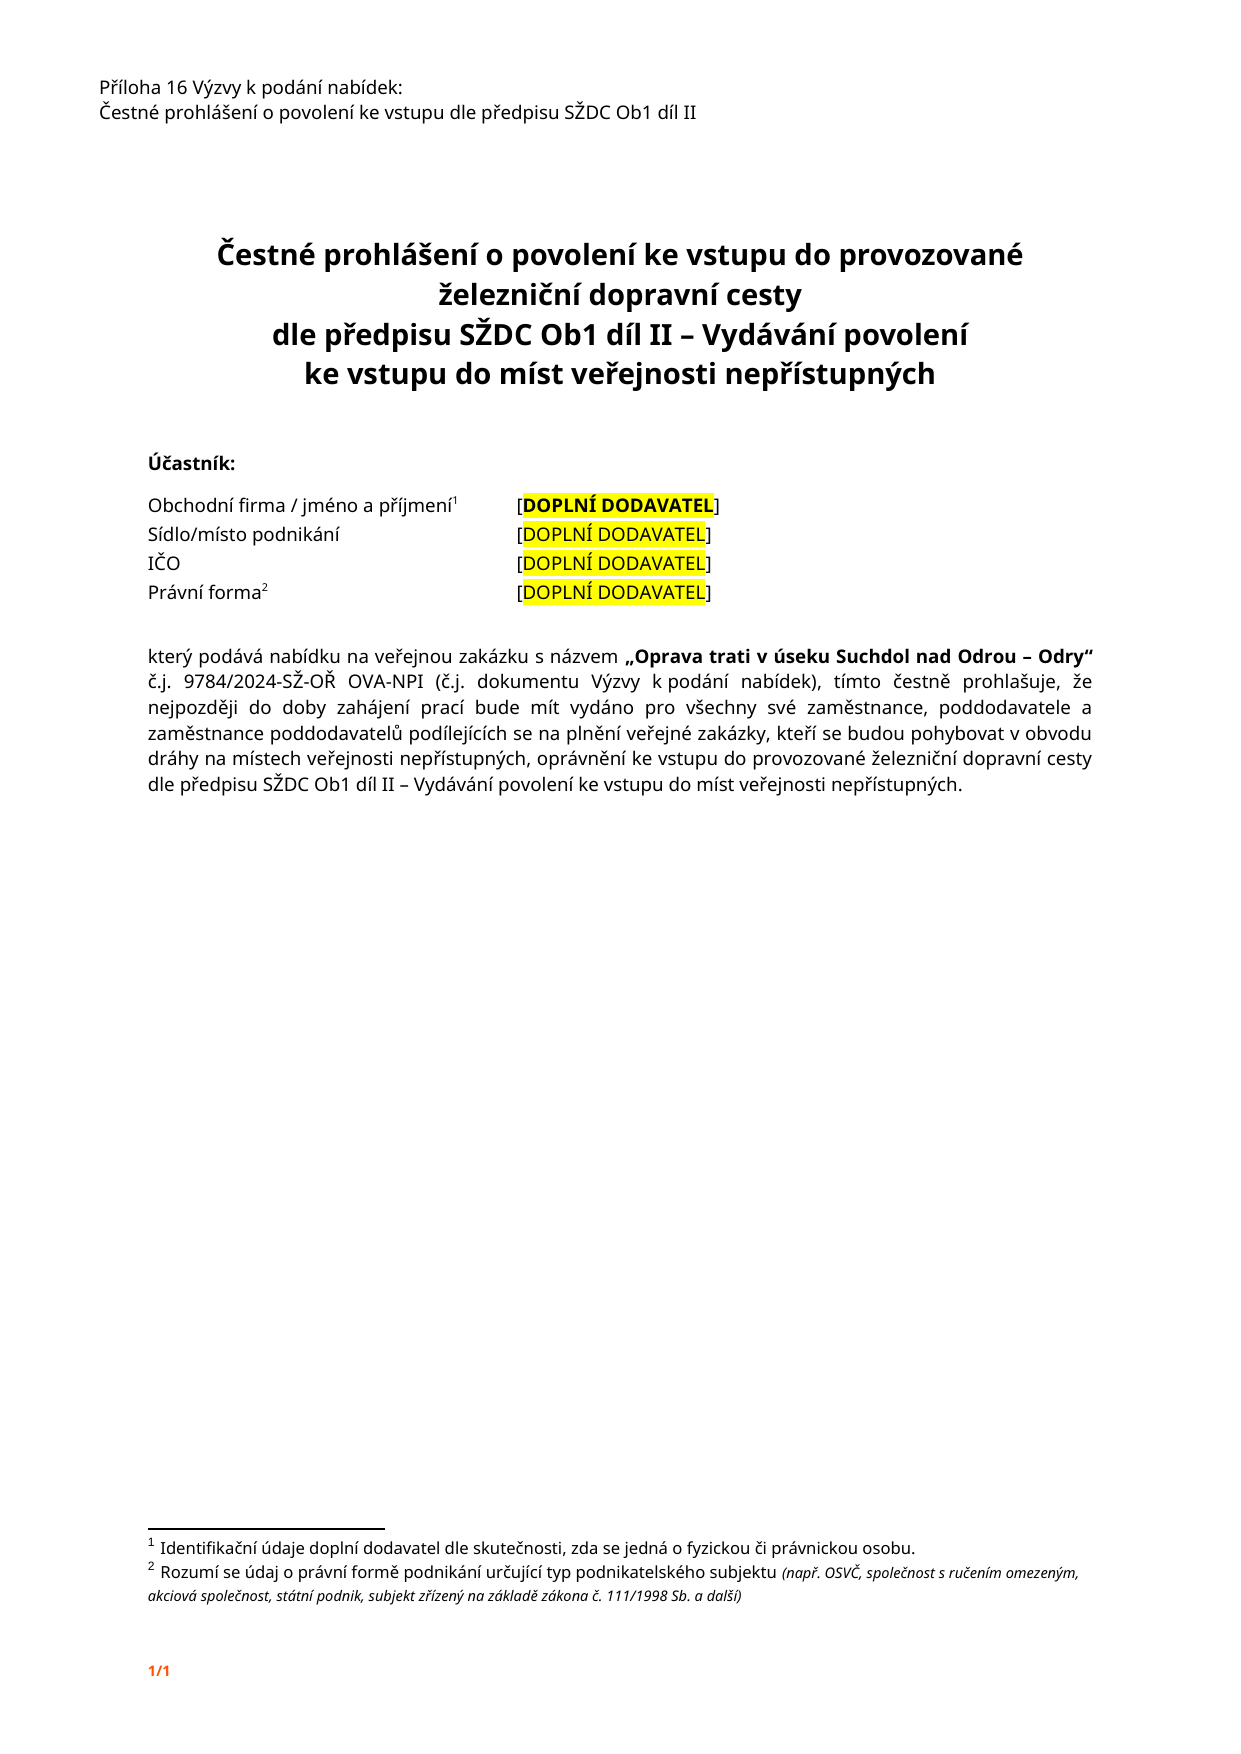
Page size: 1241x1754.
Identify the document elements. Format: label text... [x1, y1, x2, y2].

title Čestné prohlášení o povolení ke vstupu do provozované železniční dopravní cesty [148, 234, 1093, 314]
text Obchodní firma / jméno a příjmení [148, 489, 1093, 518]
text Účastník: [148, 446, 1093, 477]
text Sídlo/místo podnikání [DOPLNÍ DODAVATEL] [148, 518, 1093, 547]
text IČO [148, 547, 1093, 576]
text který podává nabídku na veřejnou zakázku s názvem „Oprava trati v úseku Suchdol nad Odrou – Odry“ č.j. 9784/2024-SŽ-OŘ OVA-NPI (č.j. dokumentu Výzvy k podání nabídek), tímto čestně prohlašuje, že nejpozději do doby zahájení prací bude mít vydáno pro všechny své zaměstnance, poddodavatele a zaměstnance poddodavatelů podílejících se na plnění veřejné zakázky, kteří se budou pohybovat v obvodu dráhy na místech veřejnosti nepřístupných, oprávnění ke vstupu do provozované železniční dopravní cesty dle předpisu SŽDC Ob1 díl II – Vydávání povolení ke vstupu do míst veřejnosti nepřístupných. [148, 643, 1093, 796]
title ke vstupu do míst veřejnosti nepřístupných [148, 354, 1093, 393]
text Právní forma [148, 576, 1093, 605]
title dle předpisu SŽDC Ob1 díl II – Vydávání povolení [148, 314, 1093, 354]
